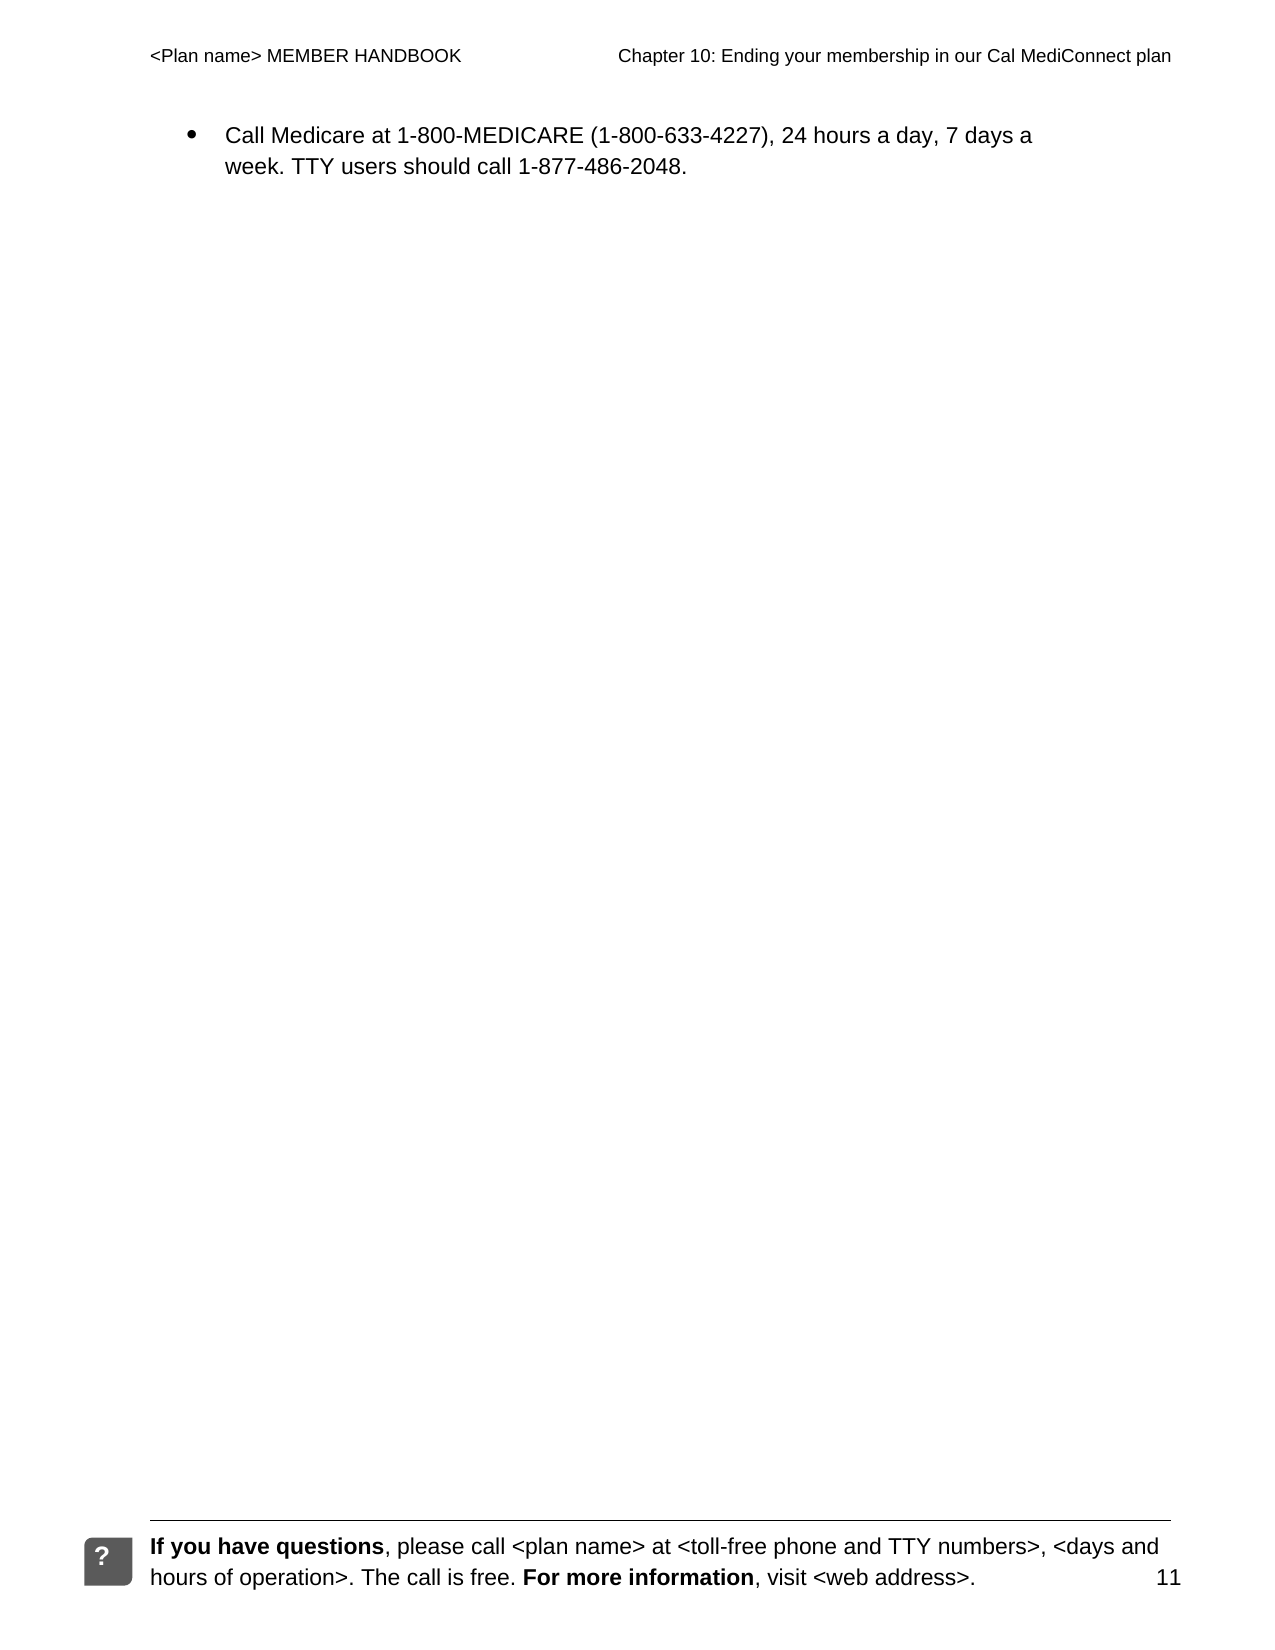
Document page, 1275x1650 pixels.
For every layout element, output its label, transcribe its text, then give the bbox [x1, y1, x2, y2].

list Call Medicare at 1-800-MEDICARE (1-800-633-4227), 24 hours a day, 7 days a week. TTY users should call 1-877-486-2048. [187, 118, 1096, 181]
